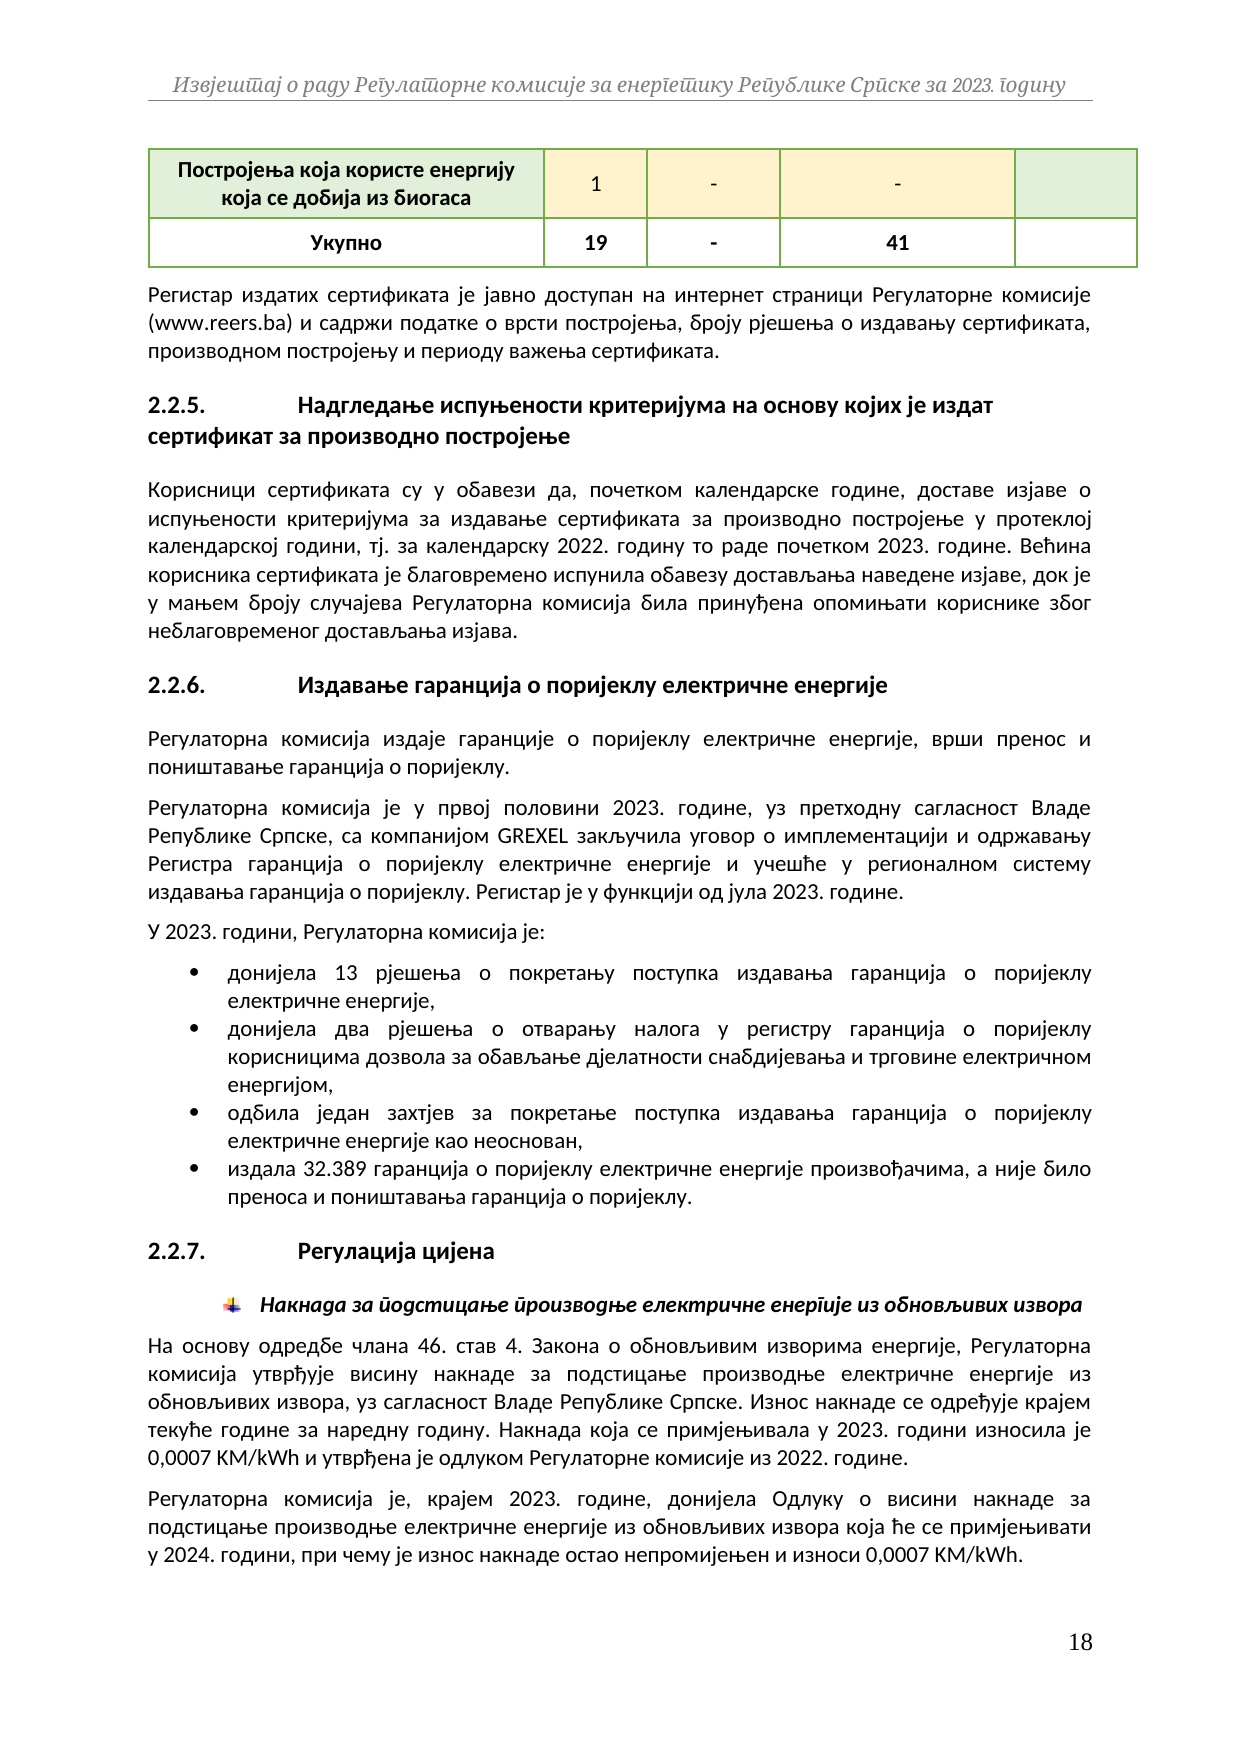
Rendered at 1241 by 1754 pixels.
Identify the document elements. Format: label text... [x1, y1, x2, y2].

text Регулаторна комисија је, крајем 2023. године, донијела Одлуку о висини накнаде за подстицање производње електричне енергије из обновљивих извора која ће се примјењивати у 2024. години, при чему је износ накнаде остао непромијењен и износи 0,0007 KM/kWh. [148, 1484, 1093, 1568]
table_cell 19 [545, 219, 646, 266]
text Регулаторна комисија је у првој половини 2023. године, уз претходну сагласност Владе Републике Српске, са компанијом GREXEL закључила уговор о имплементацији и одржавању Регистра гаранција о поријеклу електричне енергије и учешће у регионалном систему издавања гаранција о поријеклу. Регистар је у функцији од јула 2023. године. [148, 793, 1093, 905]
text На основу одредбе члана 46. став 4. Закона о обновљивим изворима енергије, Регулаторна комисија утврђује висину накнаде за подстицање производње електричне енергије из обновљивих извора, уз сагласност Владе Републике Српске. Износ накнаде се одређује крајем текуће године за наредну годину. Накнада која се примјењивала у 2023. години износила је 0,0007 KM/kWh и утврђена је одлуком Регулаторне комисије из 2022. године. [148, 1331, 1093, 1471]
picture [223, 1296, 241, 1313]
table_cell - [648, 219, 779, 266]
table_cell Укупно [150, 219, 543, 266]
table_cell [1016, 150, 1136, 217]
list донијела 13 рјешења о покретању поступка издавања гаранција о поријеклу електричне енергије, [190, 958, 1093, 1014]
text Корисници сертификата су у обавези да, почетком календарске године, доставе изјаве о испуњености критеријума за издавање сертификата за производно постројење у протеклој календарској години, тј. за календарску 2022. годину то раде почетком 2023. године. Већина корисника сертификата је благовремено испунила обавезу достављања наведене изјаве, док је у мањем броју случајева Регулаторна комисија била принуђена опомињати кориснике због неблаговременог достављања изјава. [148, 476, 1093, 644]
list одбила један захтјев за покретање поступка издавања гаранција о поријеклу електричне енергије као неоснован, [190, 1098, 1093, 1154]
text Регулаторна комисија издаје гаранције о поријеклу електричне енергије, врши пренос и поништавање гаранција о поријеклу. [148, 724, 1093, 780]
table_cell [1016, 219, 1136, 266]
subtitle Издавање гаранција о поријеклу електричне енергије [148, 669, 1093, 699]
list Накнада за подстицање производње електричне енергије из обновљивих извора [223, 1291, 1093, 1319]
subtitle Регулација цијена [148, 1235, 1093, 1266]
table_cell 41 [781, 219, 1014, 266]
list издала 32.389 гаранција о поријеклу електричне енергије произвођачима, а није било преноса и поништавања гаранција о поријеклу. [190, 1154, 1093, 1210]
table_cell Постројења која користе енергију која се добија из биогаса [150, 150, 543, 217]
text У 2023. години, Регулаторна комисија је: [148, 917, 1093, 945]
text Регистар издатих сертификата је јавно доступан на интернет страници Регулаторне комисије (www.reers.ba) и садржи податке о врсти постројења, броју рјешења о издавању сертификата, производном постројењу и периоду важења сертификата. [148, 281, 1093, 364]
table_cell - [781, 150, 1014, 217]
subtitle Надгледање испуњености критеријума на основу којих је издат сертификат за производно постројење [148, 389, 1093, 451]
table_cell 1 [545, 150, 646, 217]
list донијела два рјешења о отварању налога у регистру гаранција о поријеклу корисницима дозвола за обављање дјелатности снабдијевања и трговине електричном енергијом, [190, 1014, 1093, 1098]
table_cell - [648, 150, 779, 217]
